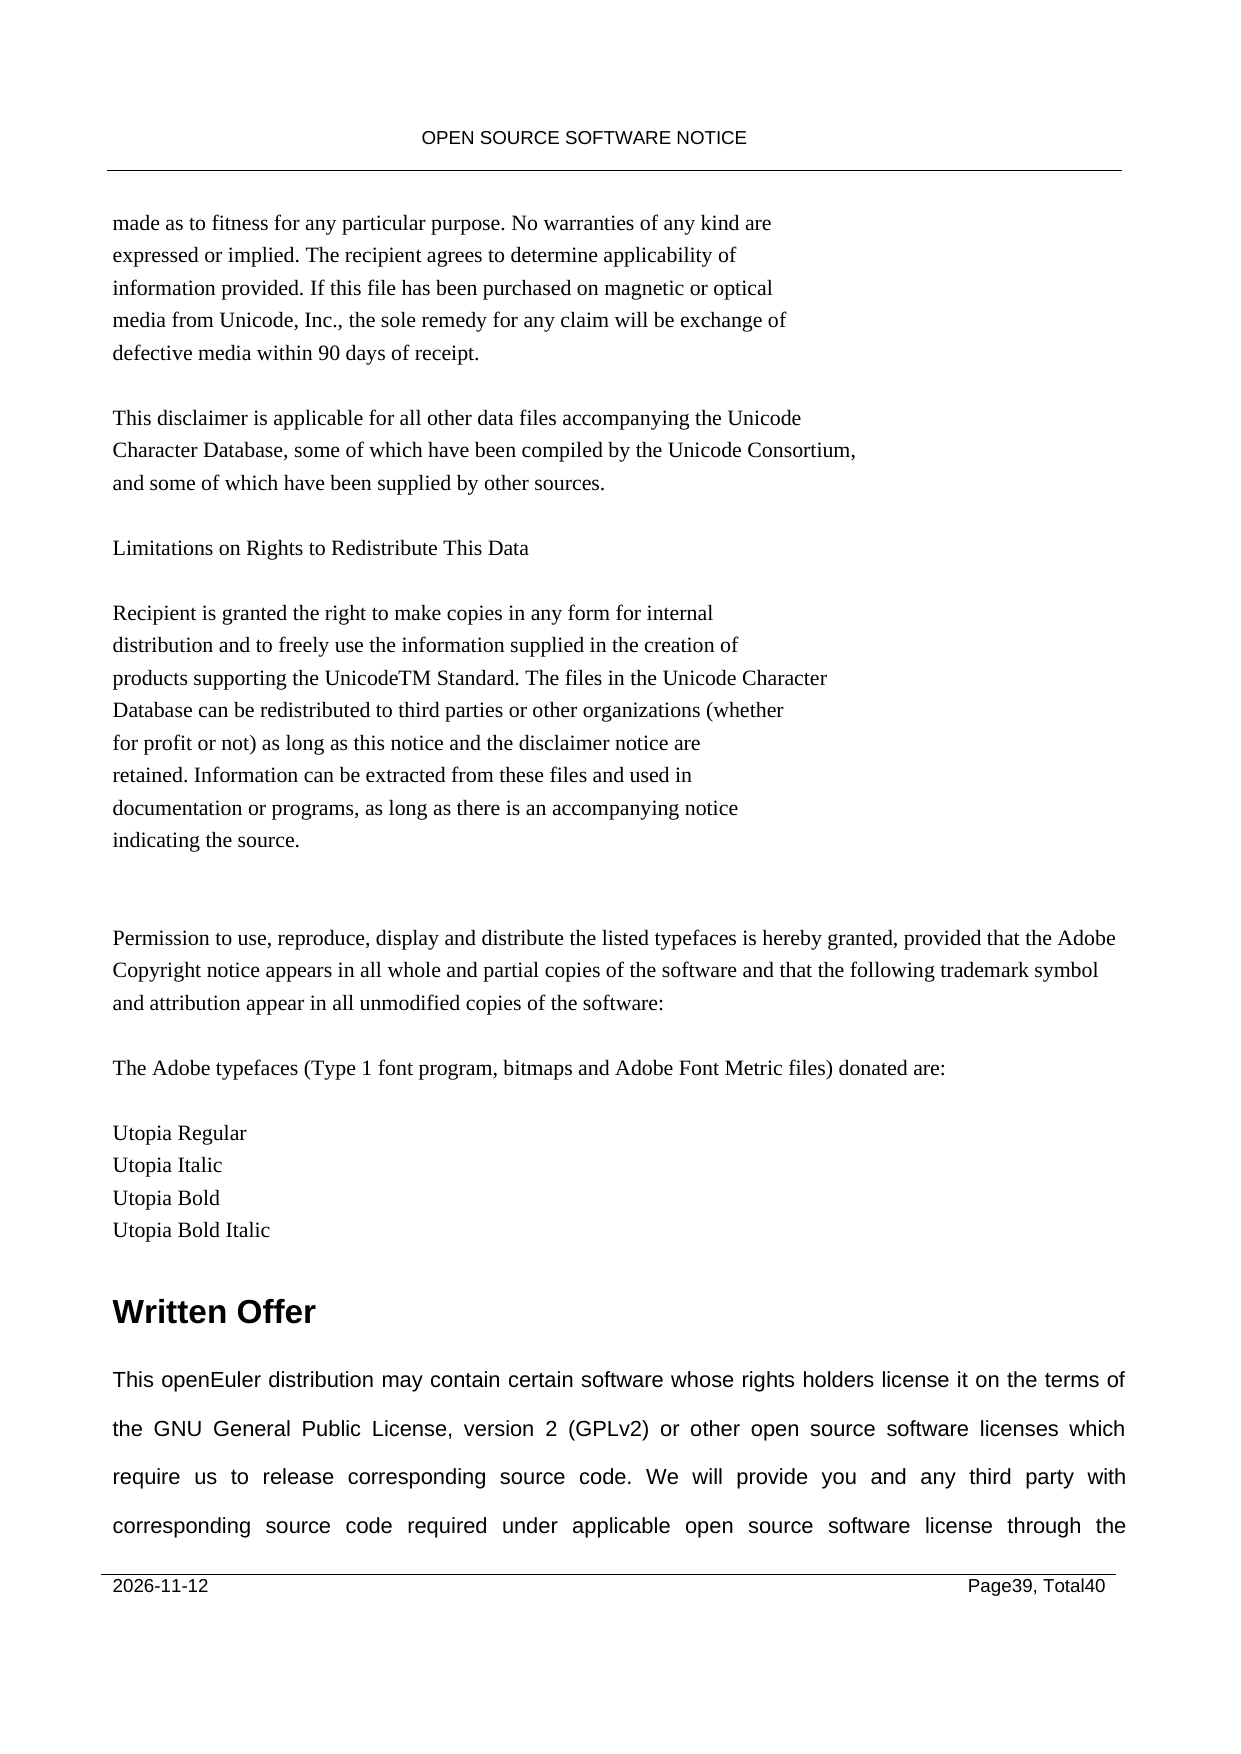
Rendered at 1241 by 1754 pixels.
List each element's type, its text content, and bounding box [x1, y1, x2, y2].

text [112, 1363, 1128, 1542]
text Written Offer [112, 1279, 1128, 1344]
text The Adobe typefaces (Type 1 font program, bitmaps and Adobe Font Metric files) donated are: [112, 1051, 1128, 1084]
text Utopia Bold Italic [112, 1214, 1128, 1279]
text Utopia Regular [112, 1116, 1128, 1149]
text Utopia Bold [112, 1181, 1128, 1214]
text Utopia Italic [112, 1149, 1128, 1181]
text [112, 206, 1128, 1019]
